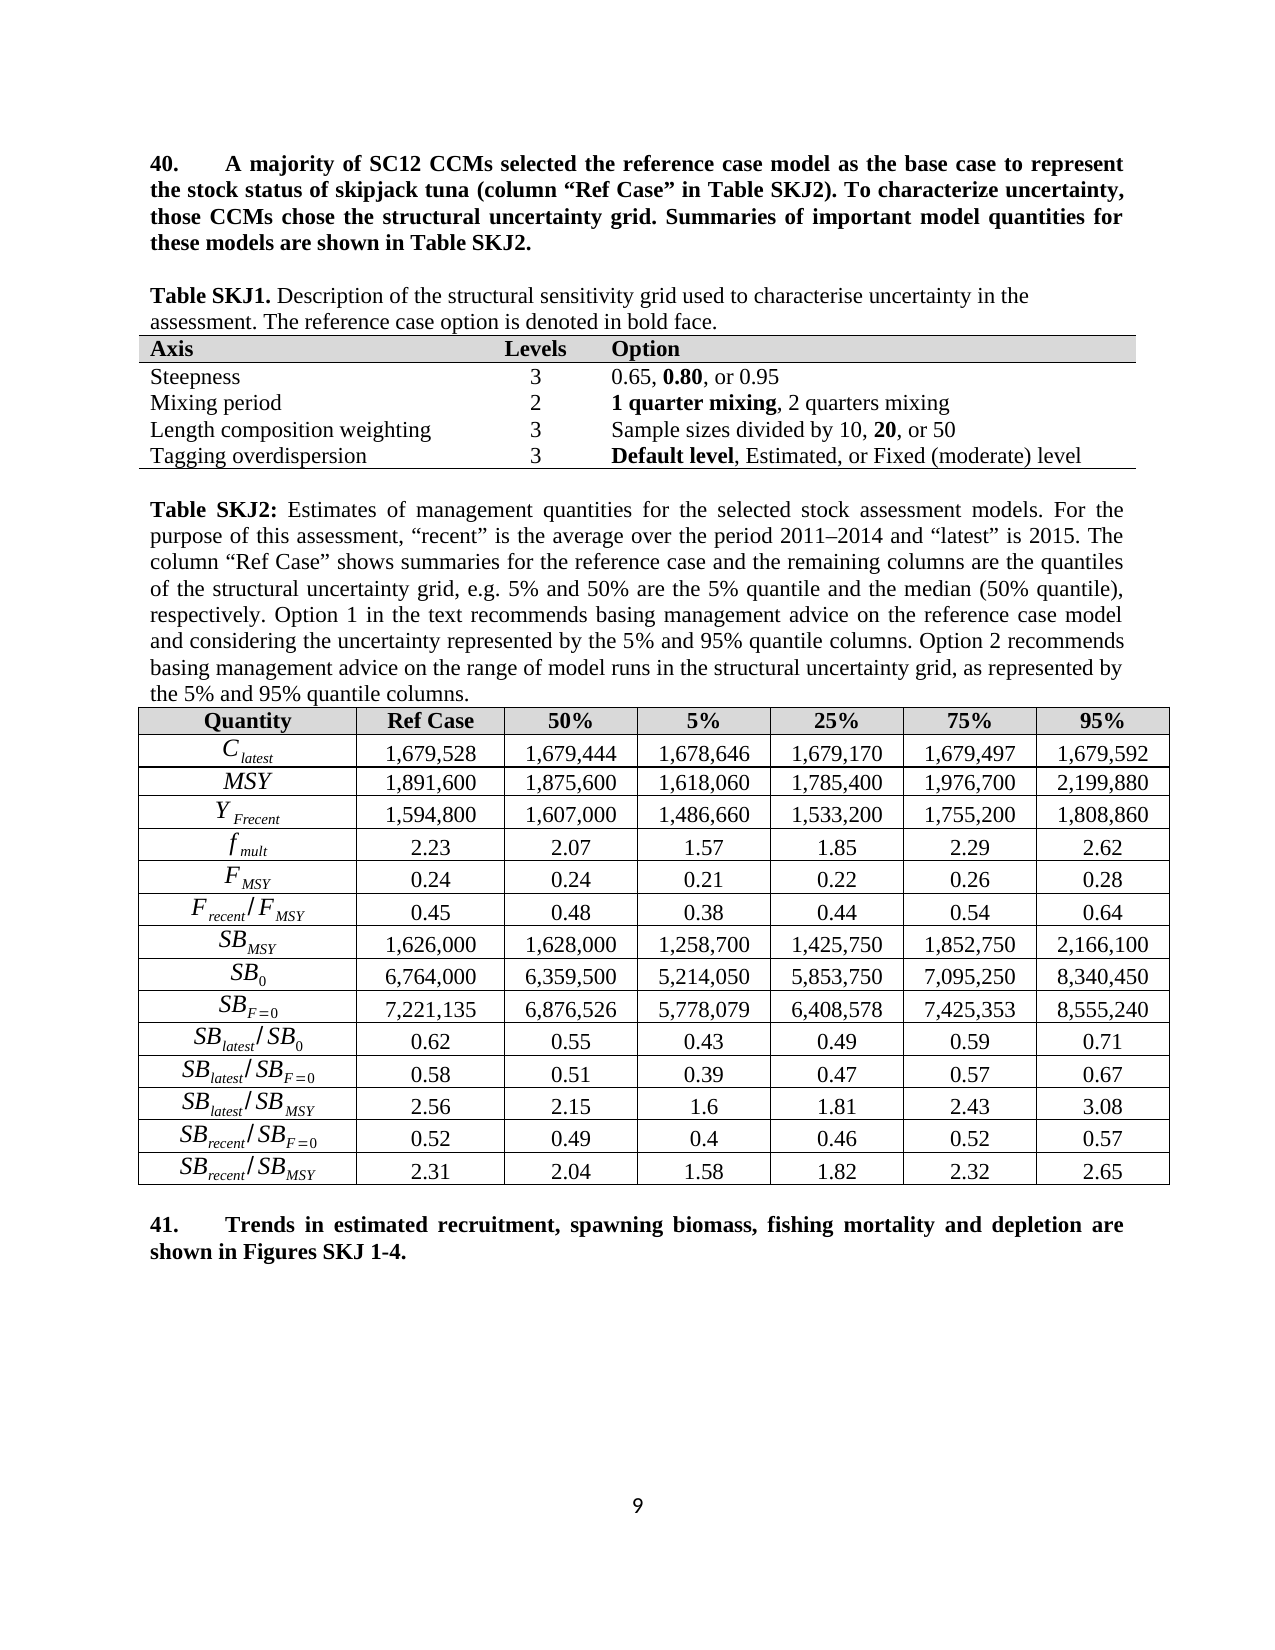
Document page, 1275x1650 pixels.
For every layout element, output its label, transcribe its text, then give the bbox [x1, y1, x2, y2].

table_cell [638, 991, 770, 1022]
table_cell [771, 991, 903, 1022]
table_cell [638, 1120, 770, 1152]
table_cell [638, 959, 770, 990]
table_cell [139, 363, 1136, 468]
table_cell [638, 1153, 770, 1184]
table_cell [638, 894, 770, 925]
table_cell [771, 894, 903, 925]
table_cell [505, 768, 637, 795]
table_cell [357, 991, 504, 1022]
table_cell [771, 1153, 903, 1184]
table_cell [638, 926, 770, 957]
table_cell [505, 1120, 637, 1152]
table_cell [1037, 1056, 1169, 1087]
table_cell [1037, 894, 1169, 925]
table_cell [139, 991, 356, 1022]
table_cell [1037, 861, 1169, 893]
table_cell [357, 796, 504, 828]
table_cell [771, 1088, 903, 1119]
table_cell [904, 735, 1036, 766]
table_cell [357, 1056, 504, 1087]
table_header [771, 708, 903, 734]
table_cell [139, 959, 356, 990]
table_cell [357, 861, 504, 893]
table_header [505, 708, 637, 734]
text Table SKJ1. Description of the structural sensitivity grid used to characterise uncertainty in the assessment. The reference case option is denoted in bold face. [150, 282, 1125, 334]
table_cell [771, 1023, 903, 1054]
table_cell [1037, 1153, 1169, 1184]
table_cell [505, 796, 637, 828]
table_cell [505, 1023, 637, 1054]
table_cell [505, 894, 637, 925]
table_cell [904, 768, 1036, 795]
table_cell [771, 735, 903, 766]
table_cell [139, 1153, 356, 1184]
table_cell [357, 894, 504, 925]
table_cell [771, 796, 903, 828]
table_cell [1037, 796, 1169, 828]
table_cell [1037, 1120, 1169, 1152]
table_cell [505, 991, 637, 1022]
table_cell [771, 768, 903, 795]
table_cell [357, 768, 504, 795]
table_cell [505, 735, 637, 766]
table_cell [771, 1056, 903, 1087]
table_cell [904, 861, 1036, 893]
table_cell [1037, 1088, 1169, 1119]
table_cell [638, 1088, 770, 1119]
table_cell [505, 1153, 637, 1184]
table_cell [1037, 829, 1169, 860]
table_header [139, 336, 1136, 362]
list Table SKJ2: Estimates of management quantities for the selected stock assessment models. For the purpose of this assessment, “recent” is the average over the period 2011–2014 and “latest” is 2015. The column “Ref Case” shows summaries for the reference case and the remaining columns are the quantiles of the structural uncertainty grid, e.g. 5% and 50% are the 5% quantile and the median (50% quantile), respectively. Option 1 in the text recommends basing management advice on the reference case model and considering the uncertainty represented by the 5% and 95% quantile columns. Option 2 recommends basing management advice on the range of model runs in the structural uncertainty grid, as represented by the 5% and 95% quantile columns. [150, 496, 1125, 707]
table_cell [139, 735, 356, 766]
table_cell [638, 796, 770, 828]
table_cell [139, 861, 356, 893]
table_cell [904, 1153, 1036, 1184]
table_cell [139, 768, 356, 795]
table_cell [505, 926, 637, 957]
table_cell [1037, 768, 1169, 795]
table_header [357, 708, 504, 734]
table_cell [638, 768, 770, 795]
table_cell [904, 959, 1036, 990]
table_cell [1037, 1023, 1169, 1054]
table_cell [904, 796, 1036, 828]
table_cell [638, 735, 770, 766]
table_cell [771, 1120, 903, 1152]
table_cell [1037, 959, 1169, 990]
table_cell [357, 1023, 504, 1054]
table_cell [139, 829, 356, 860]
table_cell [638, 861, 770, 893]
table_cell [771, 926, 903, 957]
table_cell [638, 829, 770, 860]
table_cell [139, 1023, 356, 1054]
text A majority of SC12 CCMs selected the reference case model as the base case to represent the stock status of skipjack tuna (column “Ref Case” in Table SKJ2). To characterize uncertainty, those CCMs chose the structural uncertainty grid. Summaries of important model quantities for these models are shown in Table SKJ2. [150, 150, 1125, 255]
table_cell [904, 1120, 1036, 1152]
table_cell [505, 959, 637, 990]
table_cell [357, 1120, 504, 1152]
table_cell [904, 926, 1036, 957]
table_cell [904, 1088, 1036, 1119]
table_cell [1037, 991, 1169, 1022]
text Trends in estimated recruitment, spawning biomass, fishing mortality and depletion are shown in Figures SKJ 1-4. [150, 1212, 1125, 1264]
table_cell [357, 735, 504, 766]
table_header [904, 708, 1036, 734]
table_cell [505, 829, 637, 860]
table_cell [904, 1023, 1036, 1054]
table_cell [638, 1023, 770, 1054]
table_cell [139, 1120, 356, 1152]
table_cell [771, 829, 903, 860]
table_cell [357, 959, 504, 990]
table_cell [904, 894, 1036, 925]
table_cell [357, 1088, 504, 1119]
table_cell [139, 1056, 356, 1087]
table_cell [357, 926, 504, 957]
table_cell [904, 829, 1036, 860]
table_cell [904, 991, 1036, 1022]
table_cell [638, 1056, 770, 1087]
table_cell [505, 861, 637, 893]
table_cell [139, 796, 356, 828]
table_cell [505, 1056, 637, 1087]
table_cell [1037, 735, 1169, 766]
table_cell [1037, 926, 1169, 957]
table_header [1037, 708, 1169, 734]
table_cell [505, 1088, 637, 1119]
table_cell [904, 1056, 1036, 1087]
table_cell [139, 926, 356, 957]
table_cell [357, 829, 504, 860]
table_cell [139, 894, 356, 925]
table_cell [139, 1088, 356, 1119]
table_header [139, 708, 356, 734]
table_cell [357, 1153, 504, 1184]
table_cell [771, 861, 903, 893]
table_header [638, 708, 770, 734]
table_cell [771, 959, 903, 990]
